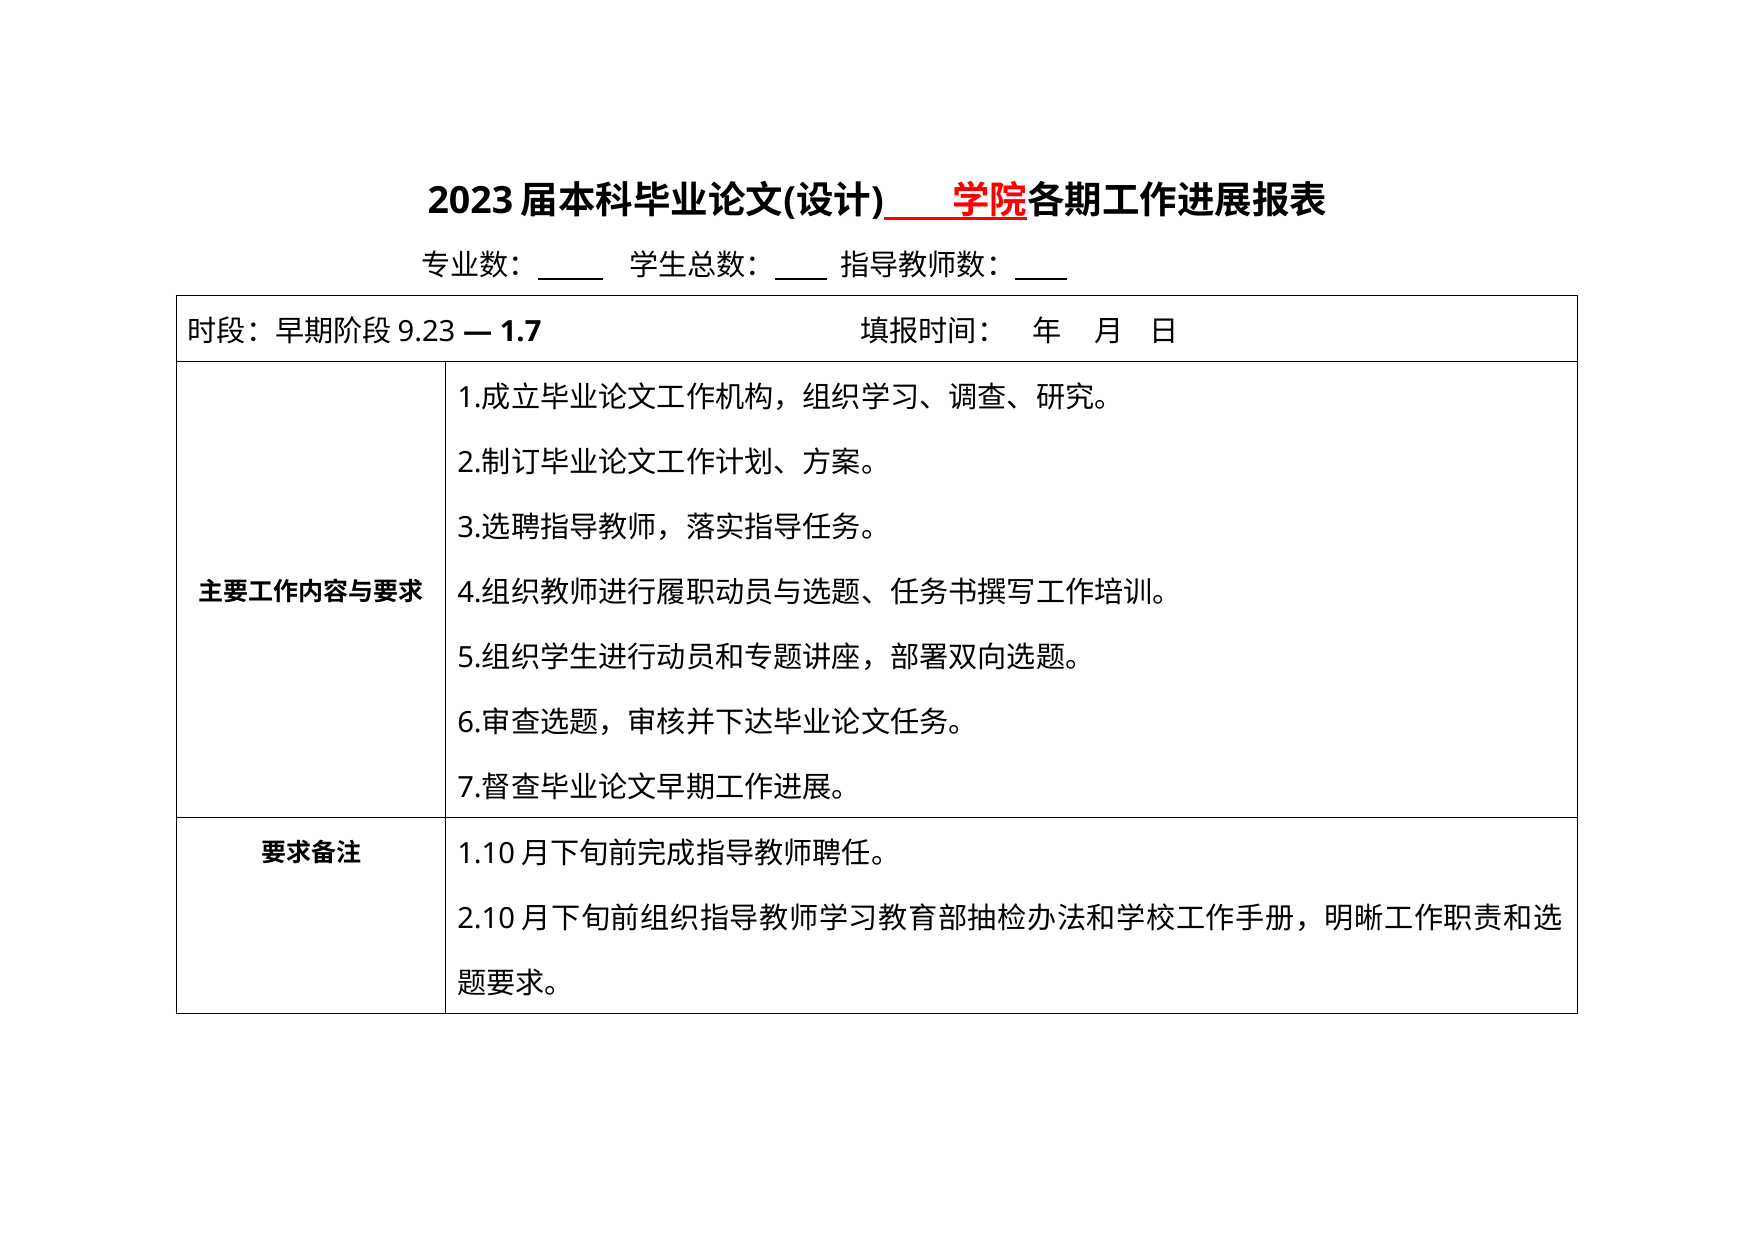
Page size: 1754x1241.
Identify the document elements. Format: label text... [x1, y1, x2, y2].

table_cell 1.成立毕业论文工作机构，组织学习、调查、研究。 2.制订毕业论文工作计划、方案。 3.选聘指导教师，落实指导任务。 4.组织教师进行履职动员与选题、任务书撰写工作培训。 5.组织学生进行动员和专题讲座，部署双向选题。 6.审查选题，审核并下达毕业论文任务。 7.督查毕业论文早期工作进展。 [446, 362, 1577, 817]
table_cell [446, 818, 1577, 1013]
table_cell 主要工作内容与要求 [177, 362, 445, 817]
text 2023届本科毕业论文(设计) 学院各期工作进展报表 [187, 165, 1566, 230]
table_cell 要求备注 [177, 818, 445, 1013]
text 专业数： 学生总数： 指导教师数： [187, 230, 1566, 295]
table_header 时段：早期阶段9.23 — 1.7 填报时间： 年 月 日 [177, 296, 1577, 361]
